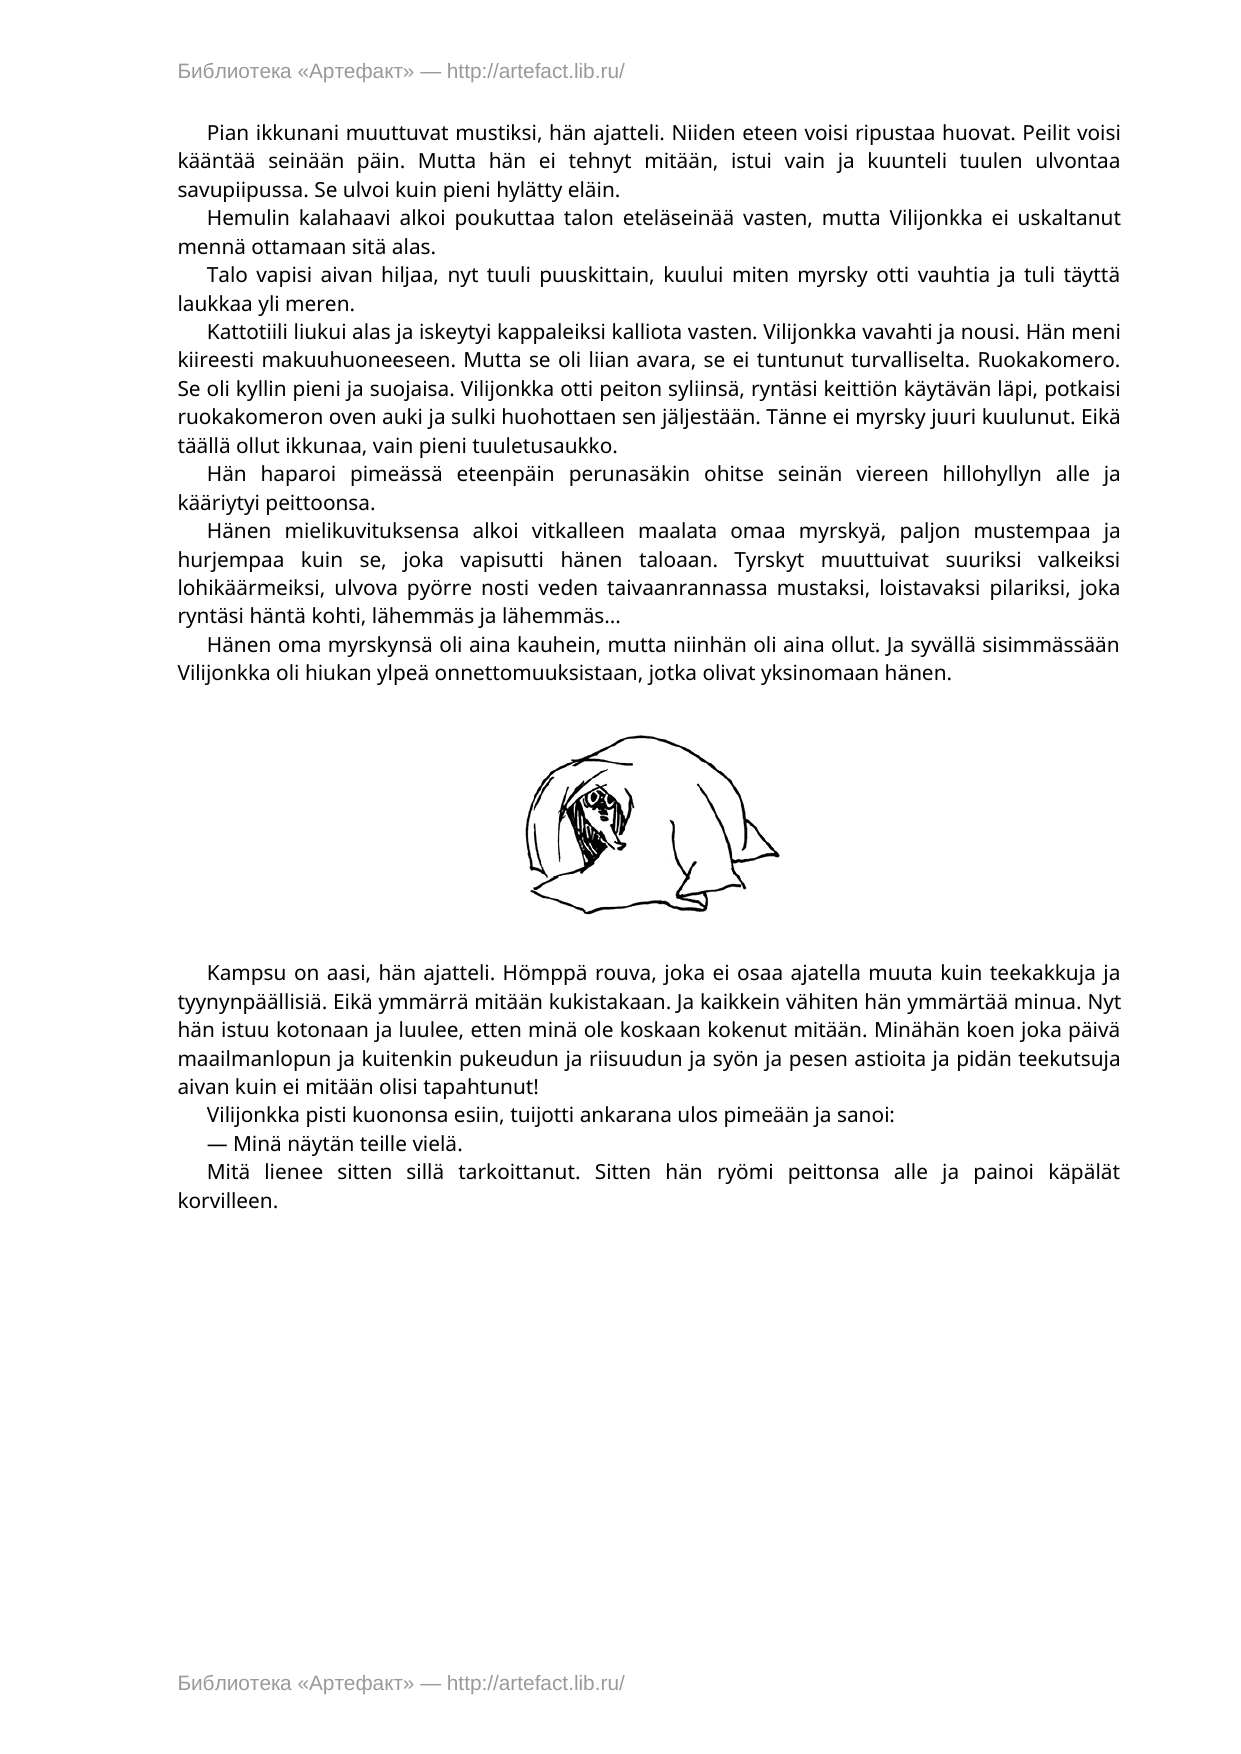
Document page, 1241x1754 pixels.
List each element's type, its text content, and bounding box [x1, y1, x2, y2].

text Kampsu on aasi, hän ajatteli. Hömppä rouva, joka ei osaa ajatella muuta kuin teekakkuja ja tyynynpäällisiä. Eikä ymmärrä mitään kukistakaan. Ja kaikkein vähiten hän ymmärtää minua. Nyt hän istuu kotonaan ja luulee, etten minä ole koskaan kokenut mitään. Minähän koen joka päivä maailmanlopun ja kuitenkin pukeudun ja riisuudun ja syön ja pesen astioita ja pidän teekutsuja aivan kuin ei mitään olisi tapahtunut! [177, 958, 1122, 1101]
text Vilijonkka pisti kuononsa esiin, tuijotti ankarana ulos pimeään ja sanoi: [177, 1101, 1122, 1129]
picture [500, 715, 799, 930]
text Hemulin kalahaavi alkoi poukuttaa talon eteläseinää vasten, mutta Vilijonkka ei uskaltanut mennä ottamaan sitä alas. [177, 203, 1122, 260]
text Kattotiili liukui alas ja iskeytyi kappaleiksi kalliota vasten. Vilijonkka vavahti ja nousi. Hän meni kiireesti makuuhuoneeseen. Mutta se oli liian avara, se ei tuntunut turvalliselta. Ruokakomero. Se oli kyllin pieni ja suojaisa. Vilijonkka otti peiton syliinsä, ryntäsi keittiön käytävän läpi, potkaisi ruokakomeron oven auki ja sulki huohottaen sen jäljestään. Tänne ei myrsky juuri kuulunut. Eikä täällä ollut ikkunaa, vain pieni tuuletusaukko. [177, 317, 1122, 459]
text Mitä lienee sitten sillä tarkoittanut. Sitten hän ryömi peittonsa alle ja painoi käpälät korvilleen. [177, 1157, 1122, 1214]
text — Minä näytän teille vielä. [177, 1129, 1122, 1157]
text Hän haparoi pimeässä eteenpäin perunasäkin ohitse seinän viereen hillohyllyn alle ja kääriytyi peittoonsa. [177, 459, 1122, 516]
text Talo vapisi aivan hiljaa, nyt tuuli puuskittain, kuului miten myrsky otti vauhtia ja tuli täyttä laukkaa yli meren. [177, 260, 1122, 317]
text Pian ikkunani muuttuvat mustiksi, hän ajatteli. Niiden eteen voisi ripustaa huovat. Peilit voisi kääntää seinään päin. Mutta hän ei tehnyt mitään, istui vain ja kuunteli tuulen ulvontaa savupiipussa. Se ulvoi kuin pieni hylätty eläin. [177, 118, 1122, 203]
text Hänen mielikuvituksensa alkoi vitkalleen maalata omaa myrskyä, paljon mustempaa ja hurjempaa kuin se, joka vapisutti hänen taloaan. Tyrskyt muuttuivat suuriksi valkeiksi lohikäärmeiksi, ulvova pyörre nosti veden taivaanrannassa mustaksi, loistavaksi pilariksi, joka ryntäsi häntä kohti, lähemmäs ja lähemmäs... [177, 516, 1122, 630]
text Hänen oma myrskynsä oli aina kauhein, mutta niinhän oli aina ollut. Ja syvällä sisimmässään Vilijonkka oli hiukan ylpeä onnettomuuksistaan, jotka olivat yksinomaan hänen. [177, 630, 1122, 687]
